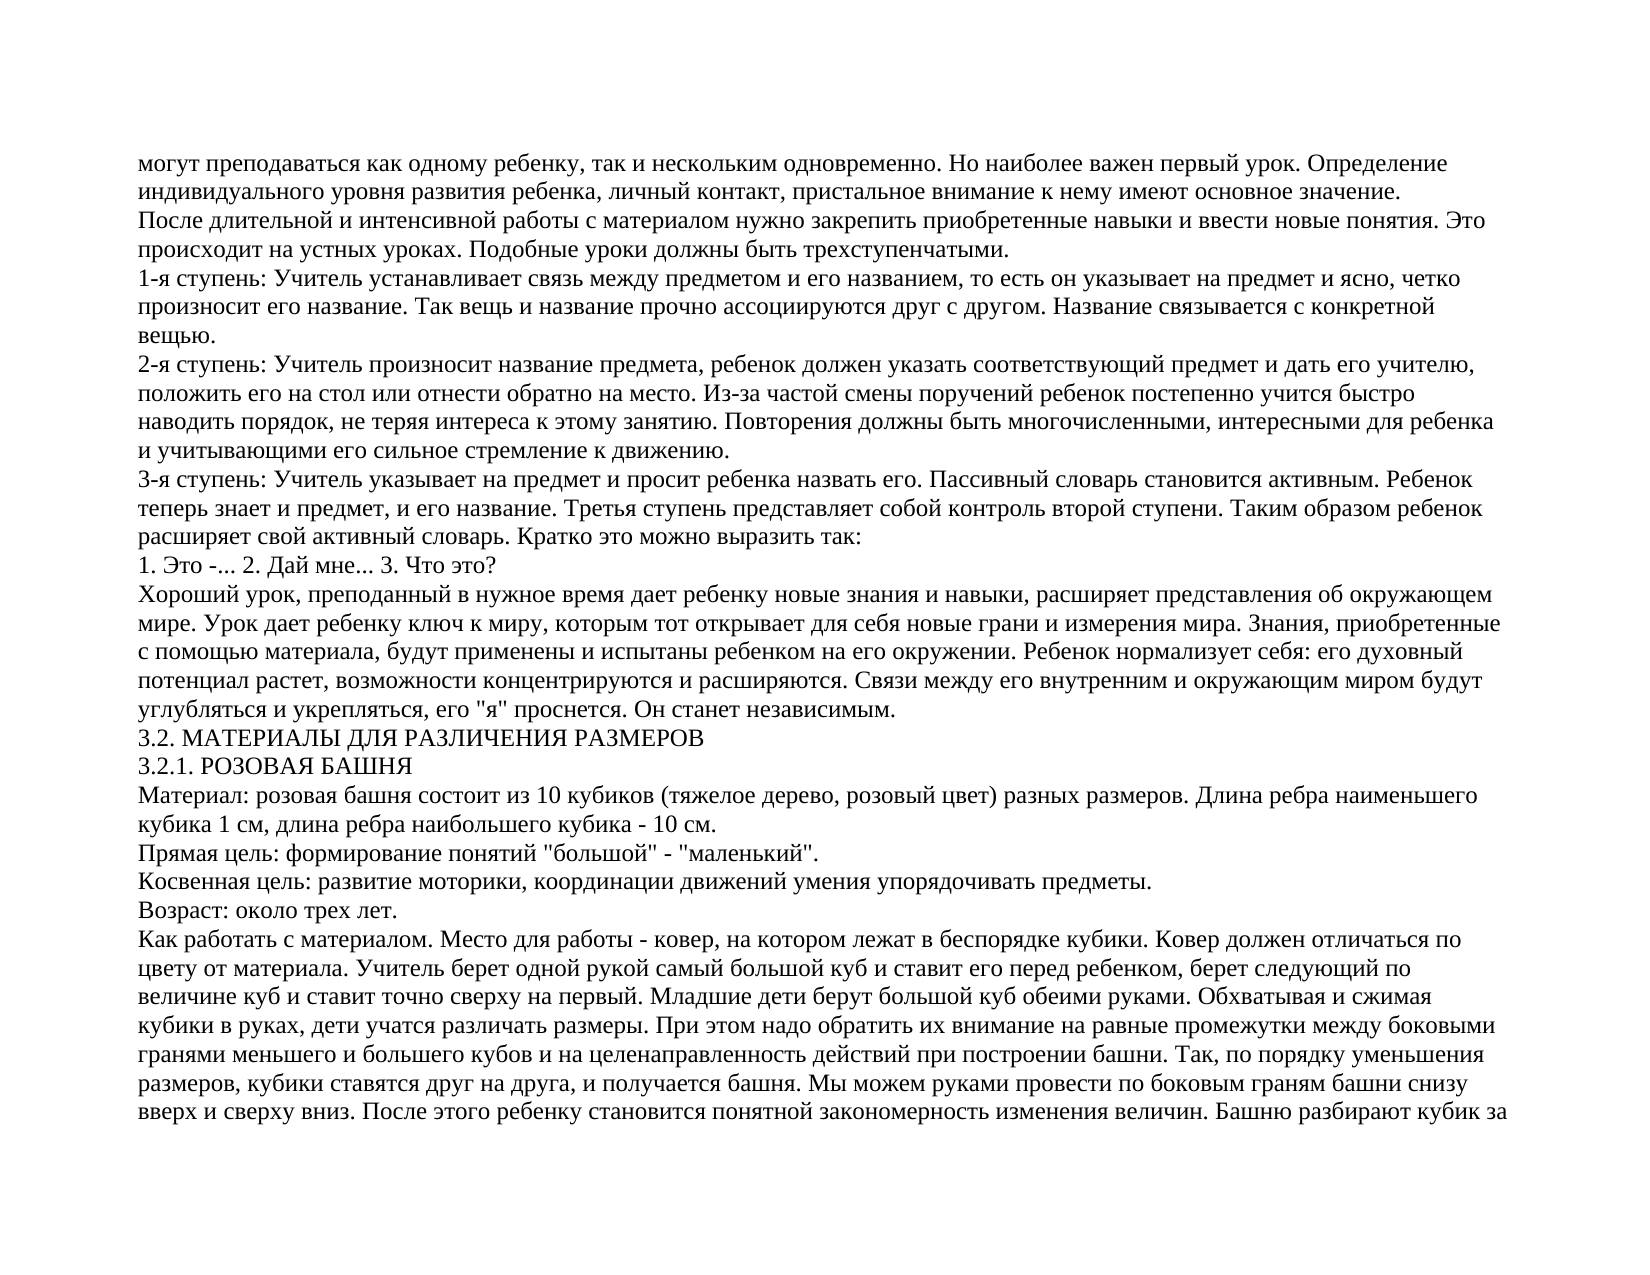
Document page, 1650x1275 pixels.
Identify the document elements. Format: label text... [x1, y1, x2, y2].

text 3.2.1. РОЗОВАЯ БАШНЯ [138, 751, 1512, 780]
text 1-я ступень: Учитель устанавливает связь между предметом и его названием, то есть он указывает на предмет и ясно, четко произносит его название. Так вещь и название прочно ассоциируются друг с другом. Название связывается с конкретной вещью. [138, 263, 1512, 349]
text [138, 924, 1512, 1125]
text Возраст: около трех лет. [138, 895, 1512, 924]
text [138, 148, 1512, 205]
text Косвенная цель: развитие моторики, координации движений умения упорядочивать предметы. [138, 866, 1512, 895]
text 3-я ступень: Учитель указывает на предмет и просит ребенка назвать его. Пассивный словарь становится активным. Ребенок теперь знает и предмет, и его название. Третья ступень представляет собой контроль второй ступени. Таким образом ребенок расширяет свой активный словарь. Кратко это можно выразить так: [138, 464, 1512, 550]
text Хороший урок, преподанный в нужное время дает ребенку новые знания и навыки, расширяет представления об окружающем мире. Урок дает ребенку ключ к миру, которым тот открывает для себя новые грани и измерения мира. Знания, приобретенные с помощью материала, будут применены и испытаны ребенком на его окружении. Ребенок нормализует себя: его духовный потенциал растет, возможности концентрируются и расширяются. Связи между его внутренним и окружающим миром будут углубляться и укрепляться, его "я" проснется. Он станет независимым. [138, 579, 1512, 723]
text После длительной и интенсивной работы с материалом нужно закрепить приобретенные навыки и ввести новые понятия. Это происходит на устных уроках. Подобные уроки должны быть трехступенчатыми. [138, 205, 1512, 263]
text Прямая цель: формирование понятий "большой" - "маленький". [138, 838, 1512, 866]
text 1. Это -... 2. Дай мне... 3. Что это? [138, 550, 1512, 579]
text Материал: розовая башня состоит из 10 кубиков (тяжелое дерево, розовый цвет) разных размеров. Длина ребра наименьшего кубика 1 см, длина ребра наибольшего кубика - 10 см. [138, 780, 1512, 838]
text 2-я ступень: Учитель произносит название предмета, ребенок должен указать соответствующий предмет и дать его учителю, положить его на стол или отнести обратно на место. Из-за частой смены поручений ребенок постепенно учится быстро наводить порядок, не теряя интереса к этому занятию. Повторения должны быть многочисленными, интересными для ребенка и учитывающими его сильное стремление к движению. [138, 349, 1512, 464]
text 3.2. МАТЕРИАЛЫ ДЛЯ РАЗЛИЧЕНИЯ РАЗМЕРОВ [138, 723, 1512, 751]
